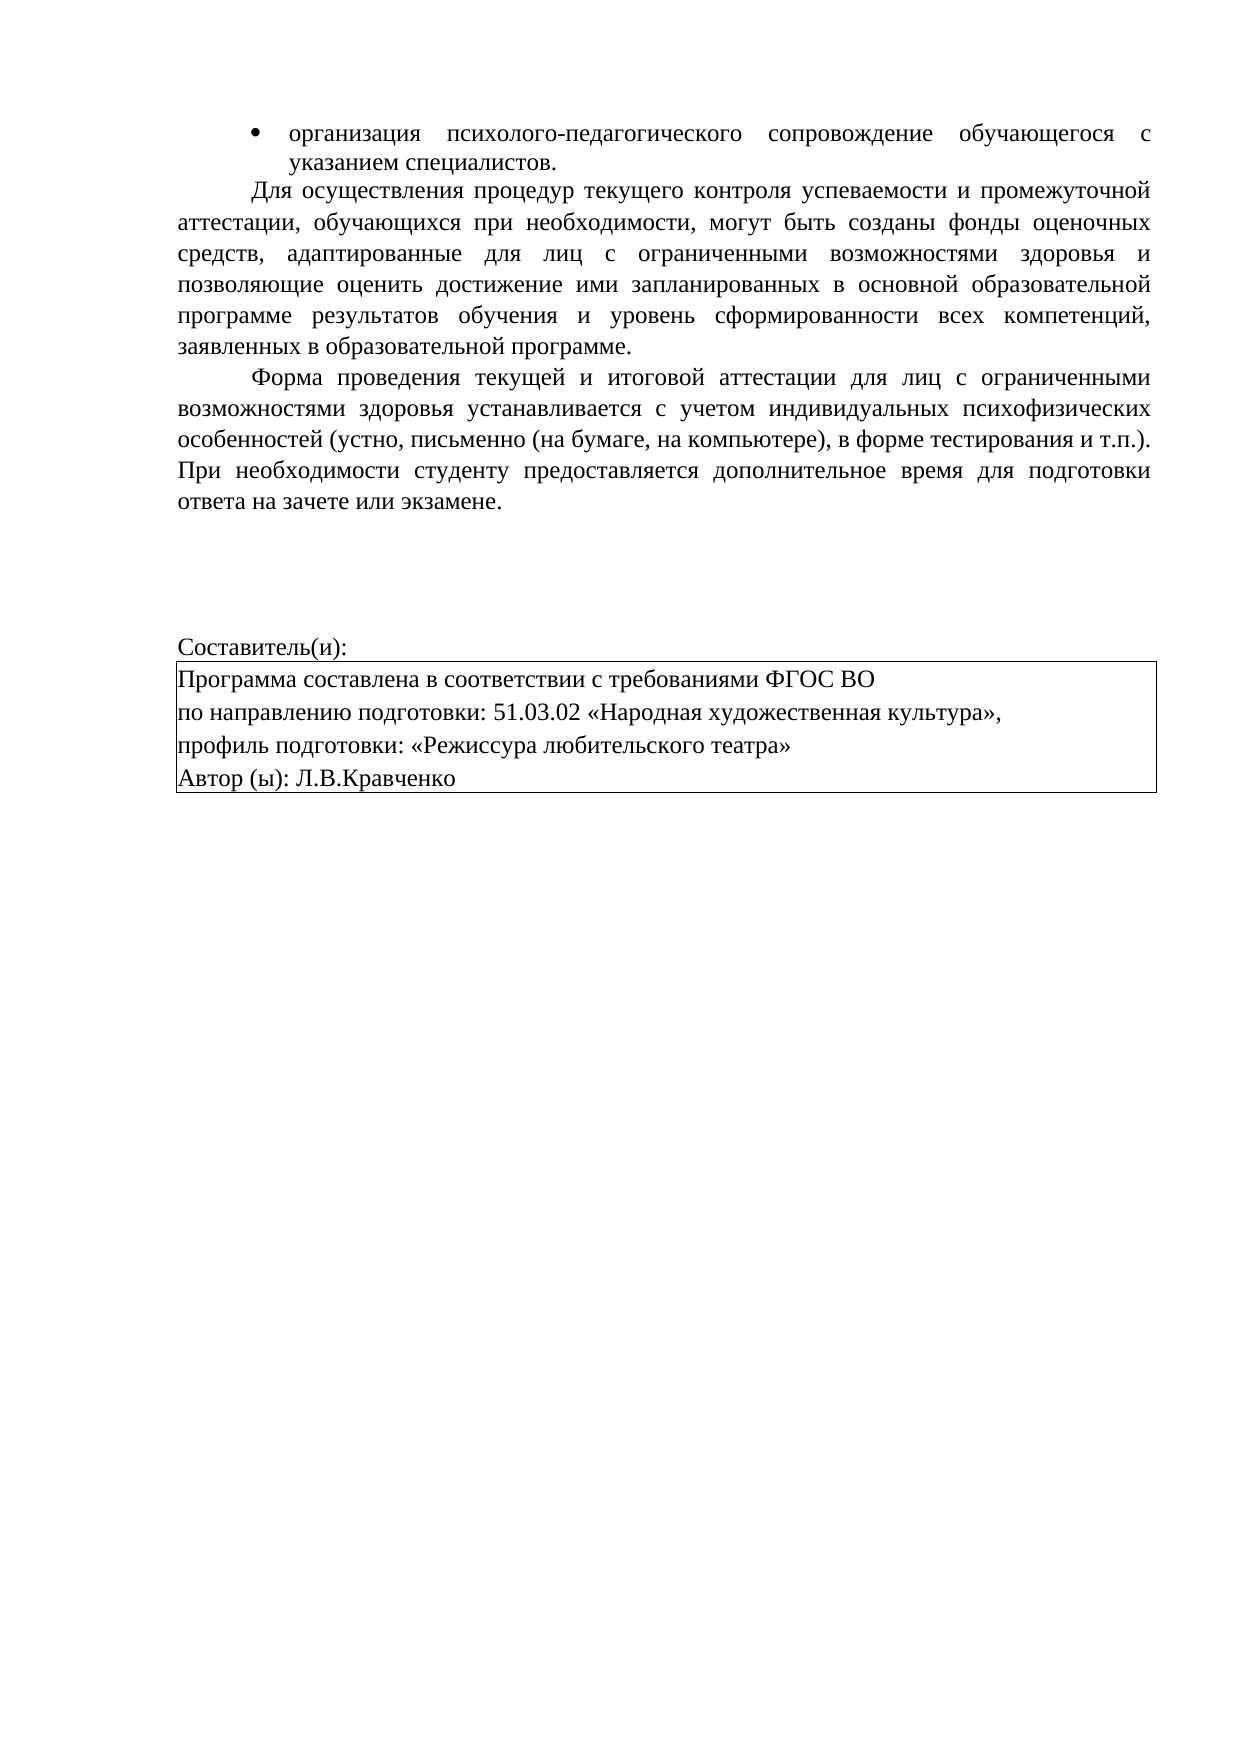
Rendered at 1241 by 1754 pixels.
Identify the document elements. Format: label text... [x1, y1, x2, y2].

text Для осуществления процедур текущего контроля успеваемости и промежуточной аттестации, обучающихся при необходимости, могут быть созданы фонды оценочных средств, адаптированные для лиц с ограниченными возможностями здоровья и позволяющие оценить достижение ими запланированных в основной образовательной программе результатов обучения и уровень сформированности всех компетенций, заявленных в образовательной программе. [177, 176, 1152, 359]
text профиль подготовки: «Режиссура любительского театра» [177, 727, 1156, 759]
text Автор (ы): Л.В.Кравченко [177, 760, 1156, 792]
list организация психолого-педагогического сопровождение обучающегося с указанием специалистов. [251, 118, 1152, 176]
text Составитель(и): [177, 632, 1152, 661]
text Форма проведения текущей и итоговой аттестации для лиц с ограниченными возможностями здоровья устанавливается с учетом индивидуальных психофизических особенностей (устно, письменно (на бумаге, на компьютере), в форме тестирования и т.п.). При необходимости студенту предоставляется дополнительное время для подготовки ответа на зачете или экзамене. [177, 362, 1152, 515]
text по направлению подготовки: 51.03.02 «Народная художественная культура», [177, 694, 1156, 726]
text Программа составлена в соответствии с требованиями ФГОС ВО [177, 662, 1156, 693]
